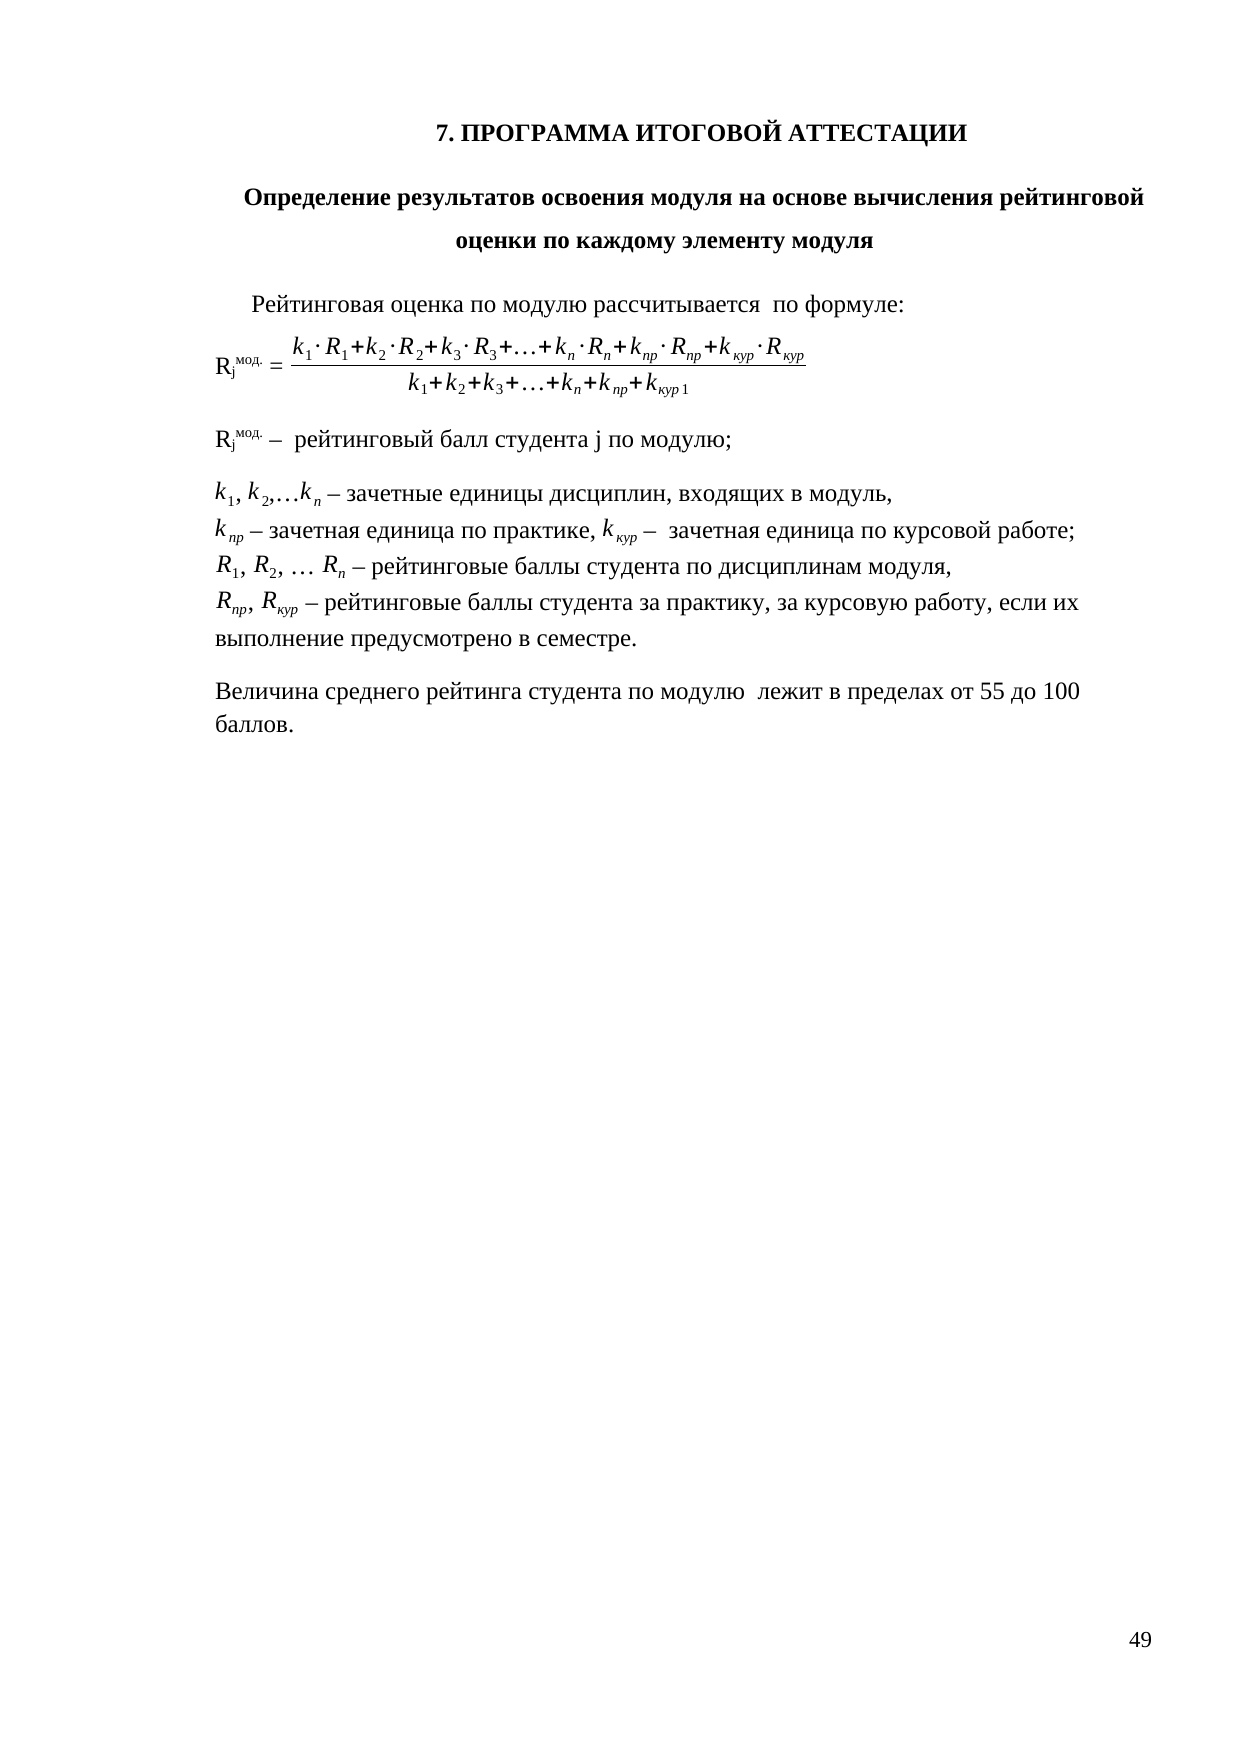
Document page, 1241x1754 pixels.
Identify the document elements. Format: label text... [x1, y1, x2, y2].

text Rjмод. = [215, 332, 1152, 399]
text Определение результатов освоения модуля на основе вычисления рейтинговой оценки по каждому элементу модуля [177, 182, 1152, 254]
text Рейтинговая оценка по модулю рассчитывается по формуле: [177, 289, 1152, 318]
text Rjмод. – рейтинговый балл студента j по модулю; [215, 424, 1152, 452]
text , – рейтинговые баллы студента за практику, за курсовую работу, если их выполнение предусмотрено в семестре. [215, 586, 1152, 651]
text , ,… – зачетные единицы дисциплин, входящих в модуль, [215, 478, 1152, 509]
text , , … – рейтинговые баллы студента по дисциплинам модуля, [215, 550, 1152, 582]
text – зачетная единица по практике, – зачетная единица по курсовой работе; [215, 514, 1152, 546]
text 7. ПРОГРАММА ИТОГОВОЙ АТТЕСТАЦИИ [177, 118, 1152, 147]
text Величина среднего рейтинга студента по модулю лежит в пределах от 55 до 100 баллов. [215, 676, 1152, 738]
